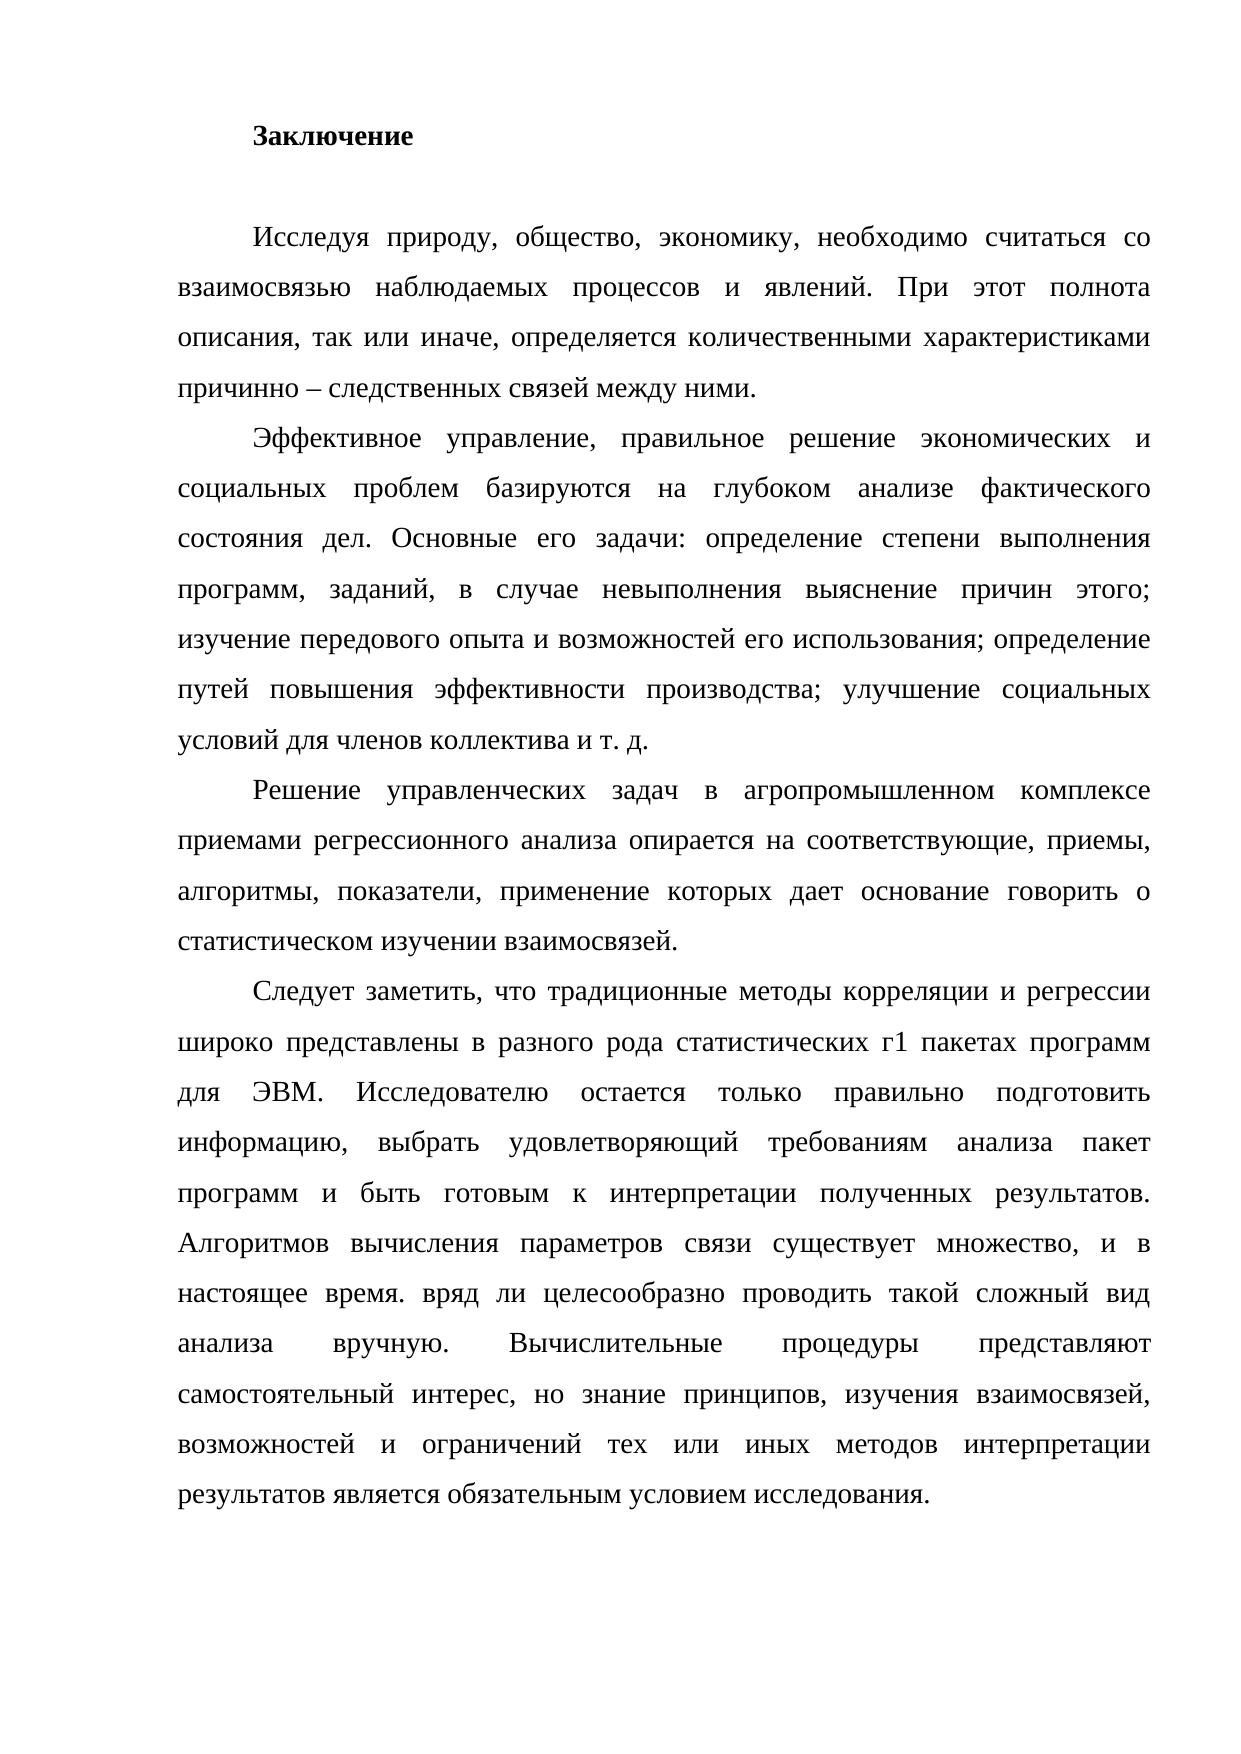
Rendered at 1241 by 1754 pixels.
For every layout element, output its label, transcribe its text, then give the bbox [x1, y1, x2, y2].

text Решение управленческих задач в агропромышленном комплексе приемами регрессионного анализа опирается на соответствующие, приемы, алгоритмы, показатели, применение которых дает основание говорить о статистическом изучении взаимосвязей. [177, 772, 1152, 957]
subtitle Заключение [177, 118, 1152, 152]
text Исследуя природу, общество, экономику, необходимо считаться со взаимосвязью наблюдаемых процессов и явлений. При этот полнота описания, так или иначе, определяется количественными характеристиками причинно – следственных связей между ними. [177, 219, 1152, 403]
text Следует заметить, что традиционные методы корреляции и регрессии широко представлены в разного рода статистических г1 пакетах программ для ЭВМ. Исследователю остается только правильно подготовить информацию, выбрать удовлетворяющий требованиям анализа пакет программ и быть готовым к интерпретации полученных результатов. Алгоритмов вычисления параметров связи существует множество, и в настоящее время. вряд ли целесообразно проводить такой сложный вид анализа вручную. Вычислительные процедуры представляют самостоятельный интерес, но знание принципов, изучения взаимосвязей, возможностей и ограничений тех или иных методов интерпретации результатов является обязательным условием исследования. [177, 973, 1152, 1510]
text Эффективное управление, правильное решение экономических и социальных проблем базируются на глубоком анализе фактического состояния дел. Основные его задачи: определение степени выполнения программ, заданий, в случае невыполнения выяснение причин этого; изучение передового опыта и возможностей его использования; определение путей повышения эффективности производства; улучшение социальных условий для членов коллектива и т. д. [177, 420, 1152, 755]
